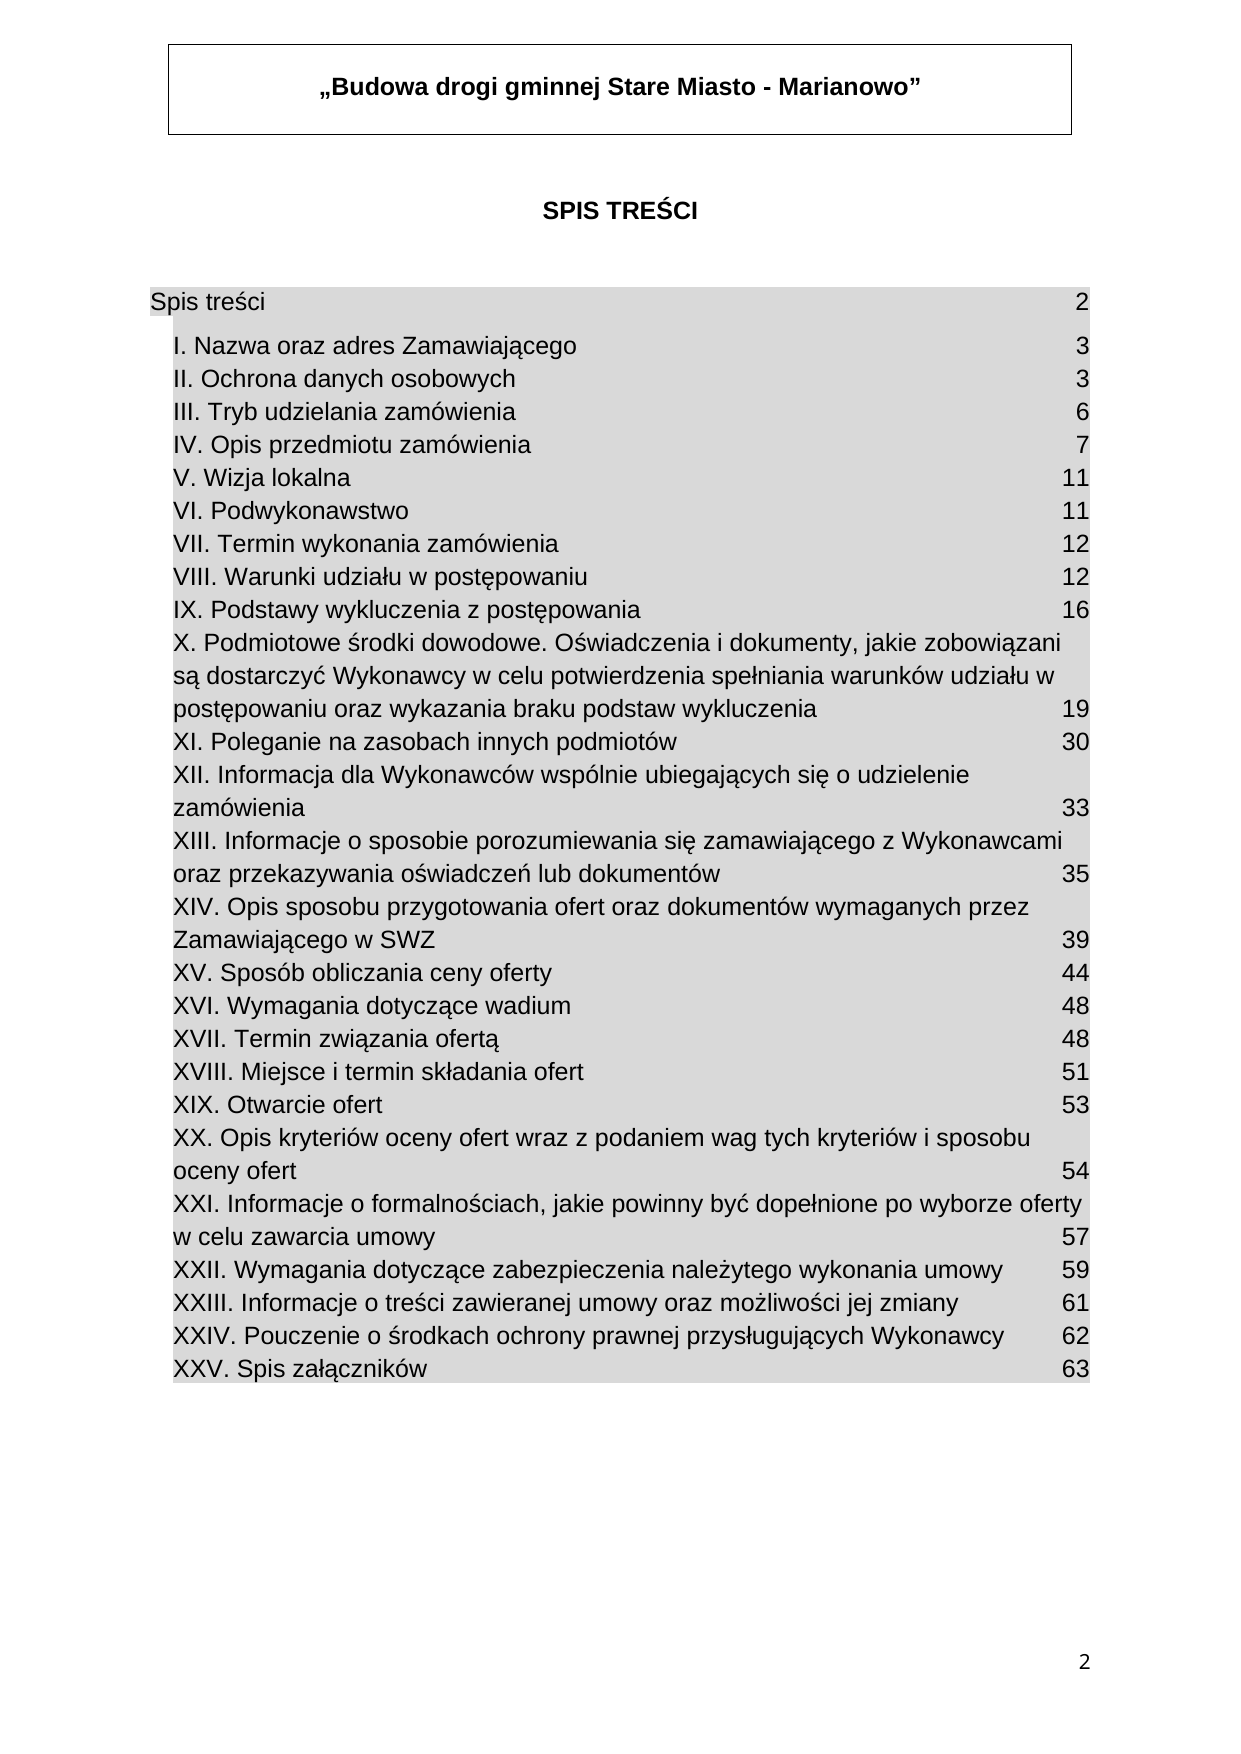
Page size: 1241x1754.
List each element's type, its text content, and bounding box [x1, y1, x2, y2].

text SPIS TREŚCI [150, 196, 1090, 225]
